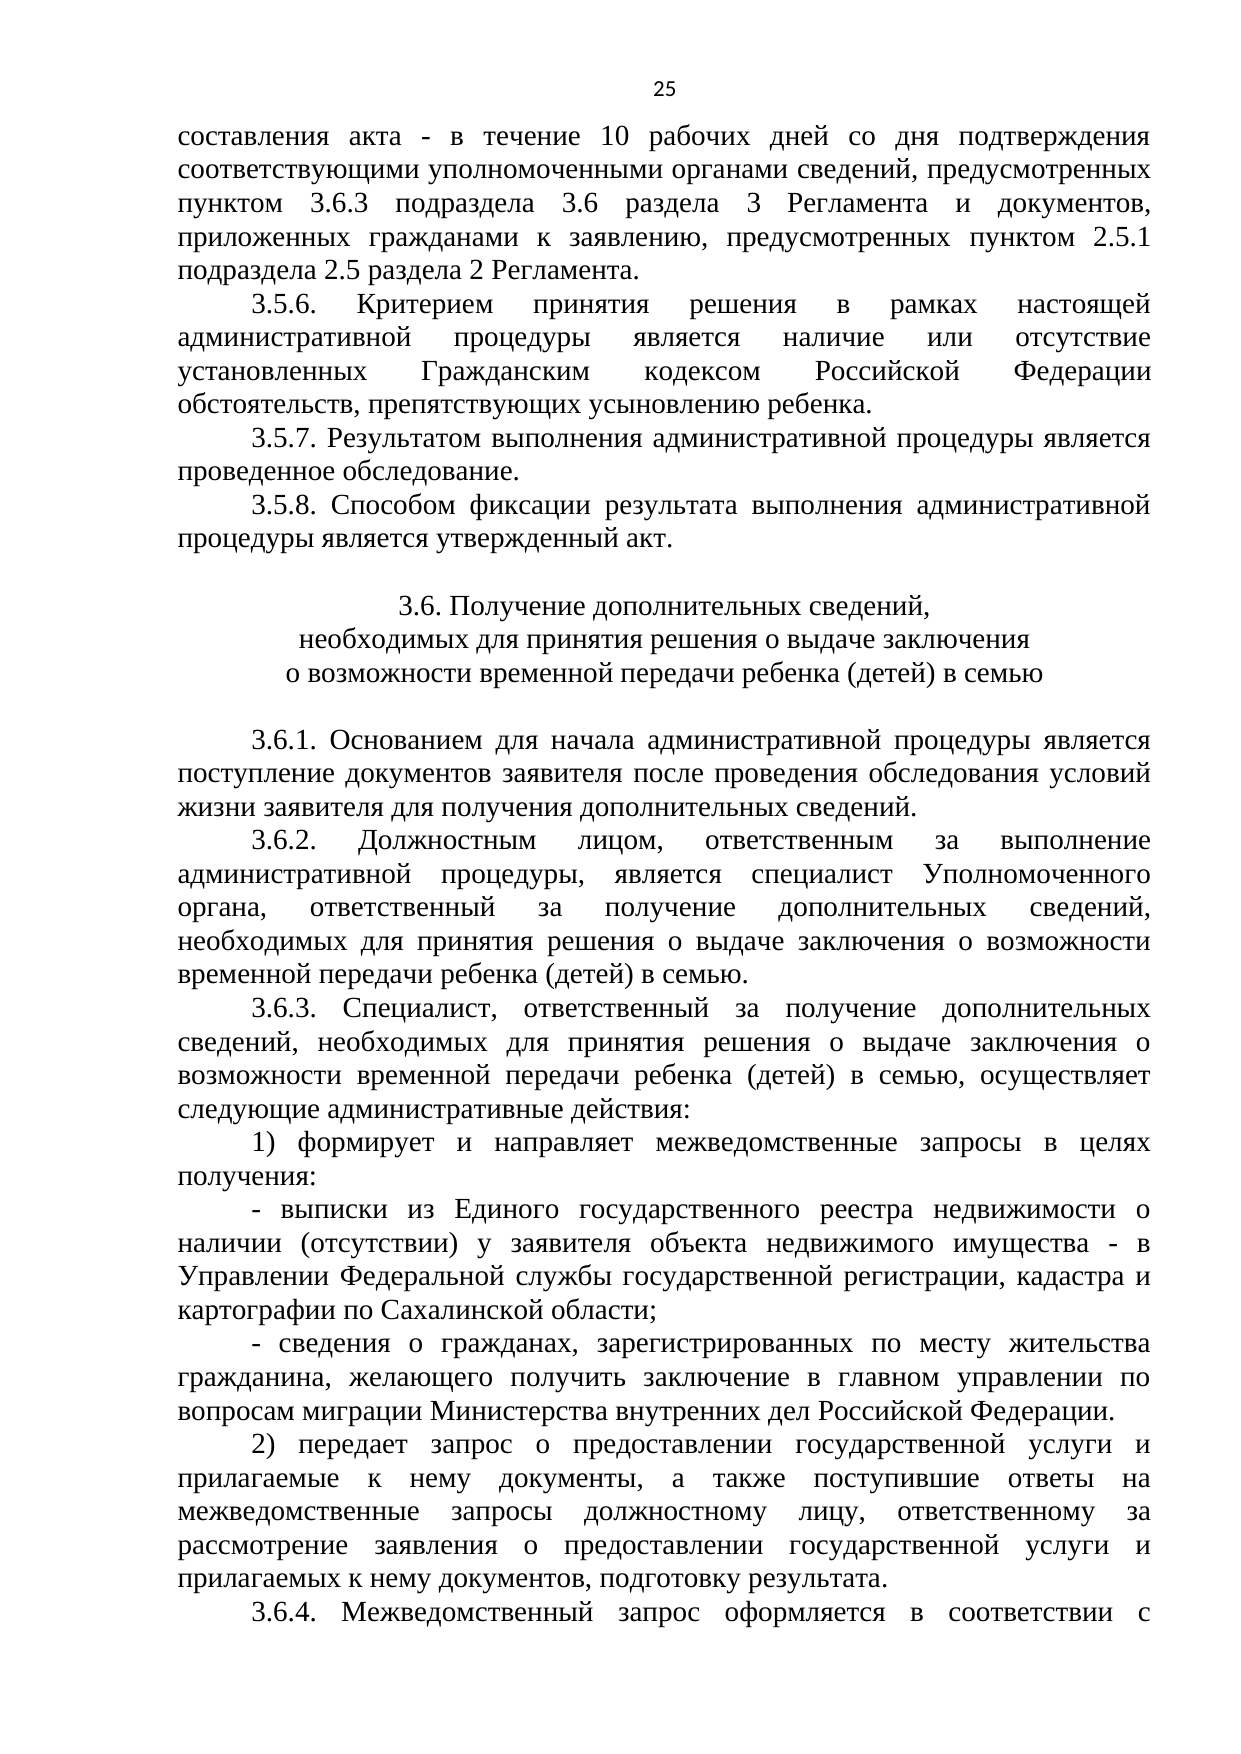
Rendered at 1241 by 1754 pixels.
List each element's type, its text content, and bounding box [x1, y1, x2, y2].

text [177, 1594, 1152, 1627]
text 3.5.8. Способом фиксации результата выполнения административной процедуры является утвержденный акт. [177, 487, 1152, 554]
text - выписки из Единого государственного реестра недвижимости о наличии (отсутствии) у заявителя объекта недвижимого имущества - в Управлении Федеральной службы государственной регистрации, кадастра и картографии по Сахалинской области; [177, 1191, 1152, 1326]
text 1) формирует и направляет межведомственные запросы в целях получения: [177, 1124, 1152, 1191]
text 3.6.2. Должностным лицом, ответственным за выполнение административной процедуры, является специалист Уполномоченного органа, ответственный за получение дополнительных сведений, необходимых для принятия решения о выдаче заключения о возможности временной передачи ребенка (детей) в семью. [177, 822, 1152, 990]
text - сведения о гражданах, зарегистрированных по месту жительства гражданина, желающего получить заключение в главном управлении по вопросам миграции Министерства внутренних дел Российской Федерации. [177, 1326, 1152, 1426]
text 2) передает запрос о предоставлении государственной услуги и прилагаемые к нему документы, а также поступившие ответы на межведомственные запросы должностному лицу, ответственному за рассмотрение заявления о предоставлении государственной услуги и прилагаемых к нему документов, подготовку результата. [177, 1426, 1152, 1594]
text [177, 118, 1152, 286]
text 3.6.1. Основанием для начала административной процедуры является поступление документов заявителя после проведения обследования условий жизни заявителя для получения дополнительных сведений. [177, 722, 1152, 822]
text 3.5.6. Критерием принятия решения в рамках настоящей административной процедуры является наличие или отсутствие установленных Гражданским кодексом Российской Федерации обстоятельств, препятствующих усыновлению ребенка. [177, 286, 1152, 420]
text 3.6.3. Специалист, ответственный за получение дополнительных сведений, необходимых для принятия решения о выдаче заключения о возможности временной передачи ребенка (детей) в семью, осуществляет следующие административные действия: [177, 990, 1152, 1124]
text 3.5.7. Результатом выполнения административной процедуры является проведенное обследование. [177, 420, 1152, 487]
title необходимых для принятия решения о выдаче заключения [177, 621, 1152, 655]
text 3.6. Получение дополнительных сведений, [177, 588, 1152, 621]
title о возможности временной передачи ребенка (детей) в семью [177, 655, 1152, 688]
